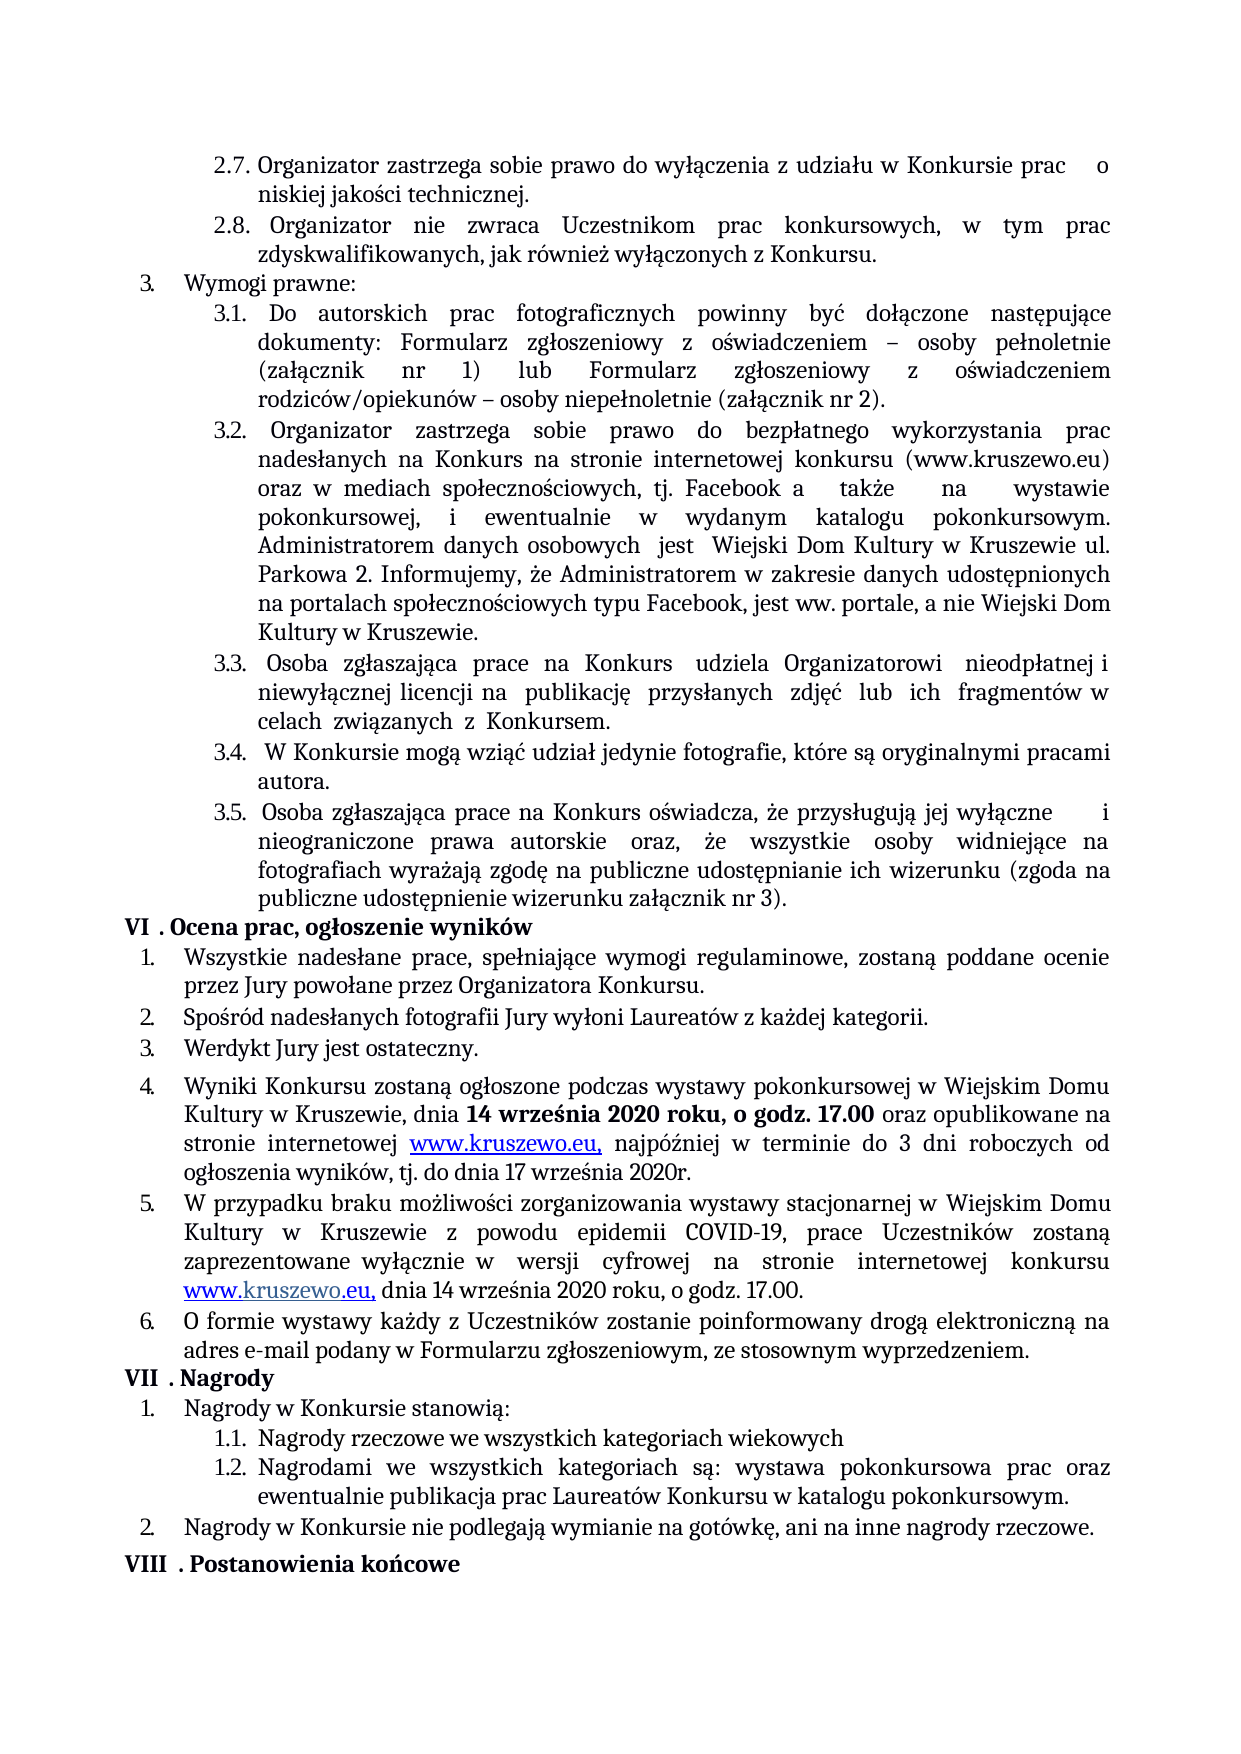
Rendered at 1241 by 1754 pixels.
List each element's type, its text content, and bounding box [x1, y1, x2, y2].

list Werdykt Jury jest ostateczny. [139, 1033, 1128, 1063]
list Do autorskich prac fotograficznych powinny być dołączone następujące dokumenty: Formularz zgłoszeniowy z oświadczeniem – osoby pełnoletnie (załącznik nr 1) lub Formularz zgłoszeniowy z oświadczeniem rodziców/opiekunów – osoby niepełnoletnie (załącznik nr 2). [213, 298, 1112, 414]
list W przypadku braku możliwości zorganizowania wystawy stacjonarnej w Wiejskim Domu Kultury w Kruszewie z powodu epidemii COVID-19, prace Uczestników zostaną zaprezentowane wyłącznie w wersji cyfrowej na stronie internetowej konkursu dnia 14 września 2020 roku, o godz. 17.00. [139, 1188, 1111, 1304]
list Osoba zgłaszająca prace na Konkurs oświadcza, że przysługują jej wyłączne i nieograniczone prawa autorskie oraz, że wszystkie osoby widniejące na fotografiach wyrażają zgodę na publiczne udostępnianie ich wizerunku (zgoda na publiczne udostępnienie wizerunku załącznik nr 3). [213, 797, 1111, 913]
list Nagrody rzeczowe we wszystkich kategoriach wiekowych [213, 1423, 1112, 1452]
list O formie wystawy każdy z Uczestników zostanie poinformowany drogą elektroniczną na adres e-mail podany w Formularzu zgłoszeniowym, ze stosownym wyprzedzeniem. [139, 1306, 1111, 1364]
list Nagrody w Konkursie nie podlegają wymianie na gotówkę, ani na inne nagrody rzeczowe. [139, 1512, 1111, 1542]
list Organizator nie zwraca Uczestnikom prac konkursowych, w tym prac zdyskwalifikowanych, jak również wyłączonych z Konkursu. [213, 210, 1111, 268]
list Nagrodami we wszystkich kategoriach są: wystawa pokonkursowa prac oraz ewentualnie publikacja prac Laureatów Konkursu w katalogu pokonkursowym. [213, 1452, 1112, 1511]
list Organizator zastrzega sobie prawo do bezpłatnego wykorzystania prac nadesłanych na Konkurs na stronie internetowej konkursu (www.kruszewo.eu) oraz w mediach społecznościowych, tj. Facebook a także na wystawie pokonkursowej, i ewentualnie w wydanym katalogu pokonkursowym. Administratorem danych osobowych jest Wiejski Dom Kultury w Kruszewie ul. Parkowa 2. Informujemy, że Administratorem w zakresie danych udostępnionych na portalach społecznościowych typu Facebook, jest ww. portale, a nie Wiejski Dom Kultury w Kruszewie. [213, 416, 1112, 646]
list Osoba zgłaszająca prace na Konkurs udziela Organizatorowi nieodpłatnej i niewyłącznej licencji na publikację przysłanych zdjęć lub ich fragmentów w celach związanych z Konkursem. [213, 648, 1111, 735]
subtitle . Nagrody [124, 1364, 1128, 1393]
list Wymogi prawne: [139, 268, 1128, 298]
list Wszystkie nadesłane prace, spełniające wymogi regulaminowe, zostaną poddane ocenie przez Jury powołane przez Organizatora Konkursu. [139, 942, 1111, 1000]
subtitle . Postanowienia końcowe [124, 1550, 1128, 1579]
list Wyniki Konkursu zostaną ogłoszone podczas wystawy pokonkursowej w Wiejskim Domu Kultury w Kruszewie, dnia 14 września 2020 roku, o godz. 17.00 oraz opublikowane na stronie internetowej www.kruszewo.eu, najpóźniej w terminie do 3 dni roboczych od ogłoszenia wyników, tj. do dnia 17 września 2020r. [139, 1071, 1111, 1187]
subtitle . Ocena prac, ogłoszenie wyników [124, 913, 1128, 942]
list W Konkursie mogą wziąć udział jedynie fotografie, które są oryginalnymi pracami autora. [213, 737, 1112, 795]
list Spośród nadesłanych fotografii Jury wyłoni Laureatów z każdej kategorii. [139, 1002, 1128, 1031]
list Nagrody w Konkursie stanowią: [139, 1393, 1128, 1423]
list Organizator zastrzega sobie prawo do wyłączenia z udziału w Konkursie prac o niskiej jakości technicznej. [213, 150, 1111, 208]
